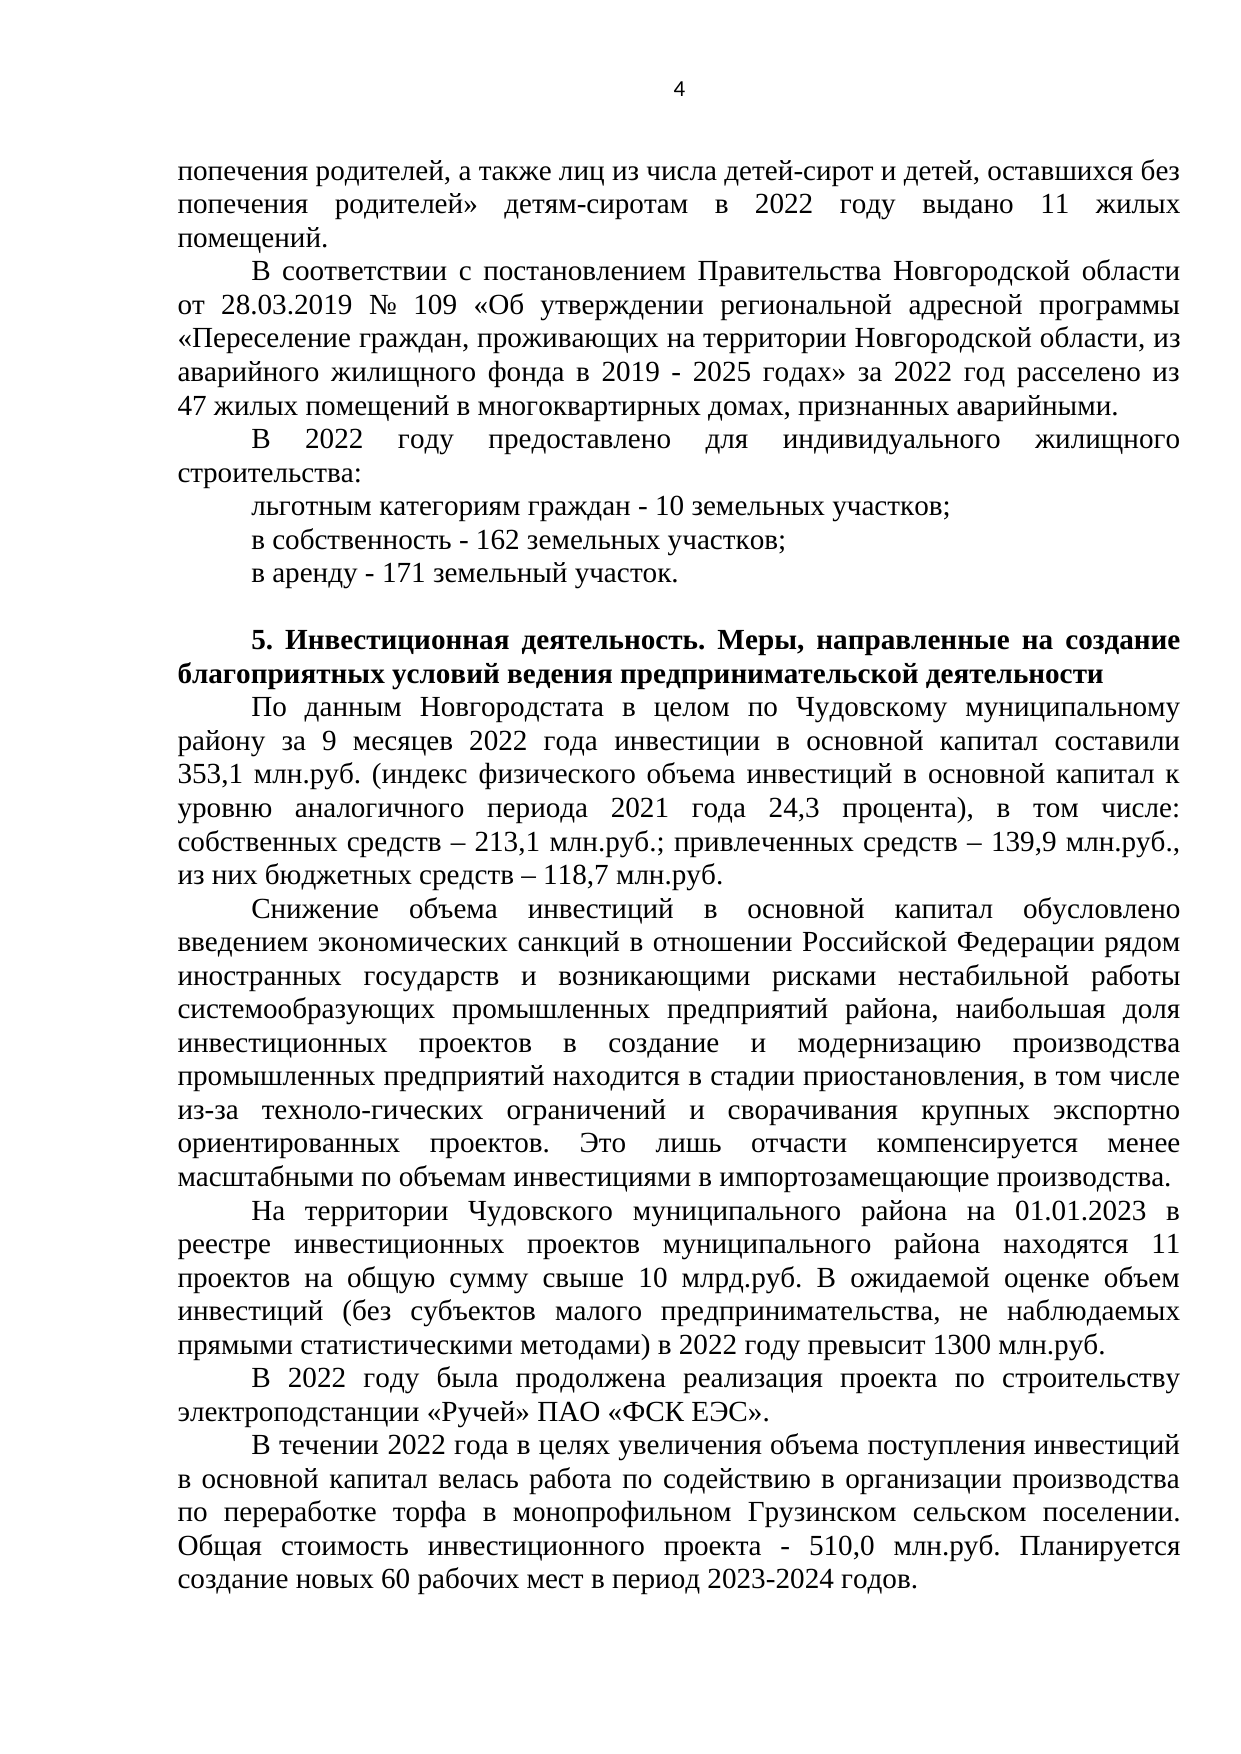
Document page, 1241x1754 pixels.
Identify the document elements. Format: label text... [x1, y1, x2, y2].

subtitle льготным категориям граждан - 10 земельных участков; [177, 488, 1181, 522]
text Снижение объема инвестиций в основной капитал обусловлено введением экономических санкций в отношении Российской Федерации рядом иностранных государств и возникающими рисками нестабильной работы системообразующих промышленных предприятий района, наибольшая доля инвестиционных проектов в создание и модернизацию производства промышленных предприятий находится в стадии приостановления, в том числе из-за техноло-гических ограничений и сворачивания крупных экспортно ориентированных проектов. Это лишь отчасти компенсируется менее масштабными по объемам инвестициями в импортозамещающие производства. [177, 891, 1181, 1193]
subtitle в собственность - 162 земельных участков; [177, 522, 1181, 555]
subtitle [177, 153, 1181, 253]
text На территории Чудовского муниципального района на 01.01.2023 в реестре инвестиционных проектов муниципального района находятся 11 проектов на общую сумму свыше 10 млрд.руб. В ожидаемой оценке объем инвестиций (без субъектов малого предпринимательства, не наблюдаемых прямыми статистическими методами) в 2022 году превысит 1300 млн.руб. [177, 1193, 1181, 1360]
subtitle в аренду - 171 земельный участок. [177, 555, 1181, 589]
text 5. Инвестиционная деятельность. Меры, направленные на создание благоприятных условий ведения предпринимательской деятельности [177, 622, 1181, 689]
subtitle В 2022 году предоставлено для индивидуального жилищного строительства: [177, 421, 1181, 488]
text По данным Новгородстата в целом по Чудовскому муниципальному району за 9 месяцев 2022 года инвестиции в основной капитал составили 353,1 млн.руб. (индекс физического объема инвестиций в основной капитал к уровню аналогичного периода 2021 года 24,3 процента), в том числе: собственных средств – 213,1 млн.руб.; привлеченных средств – 139,9 млн.руб., из них бюджетных средств – 118,7 млн.руб. [177, 689, 1181, 891]
text В 2022 году была продолжена реализация проекта по строительству электроподстанции «Ручей» ПАО «ФСК ЕЭС». [177, 1360, 1181, 1427]
text В течении 2022 года в целях увеличения объема поступления инвестиций в основной капитал велась работа по содействию в организации производства по переработке торфа в монопрофильном Грузинском сельском поселении. Общая стоимость инвестиционного проекта - 510,0 млн.руб. Планируется создание новых 60 рабочих мест в период 2023-2024 годов. [177, 1427, 1181, 1595]
subtitle В соответствии с постановлением Правительства Новгородской области от 28.03.2019 № 109 «Об утверждении региональной адресной программы «Переселение граждан, проживающих на территории Новгородской области, из аварийного жилищного фонда в 2019 - 2025 годах» за 2022 год расселено из 47 жилых помещений в многоквартирных домах, признанных аварийными. [177, 253, 1181, 421]
